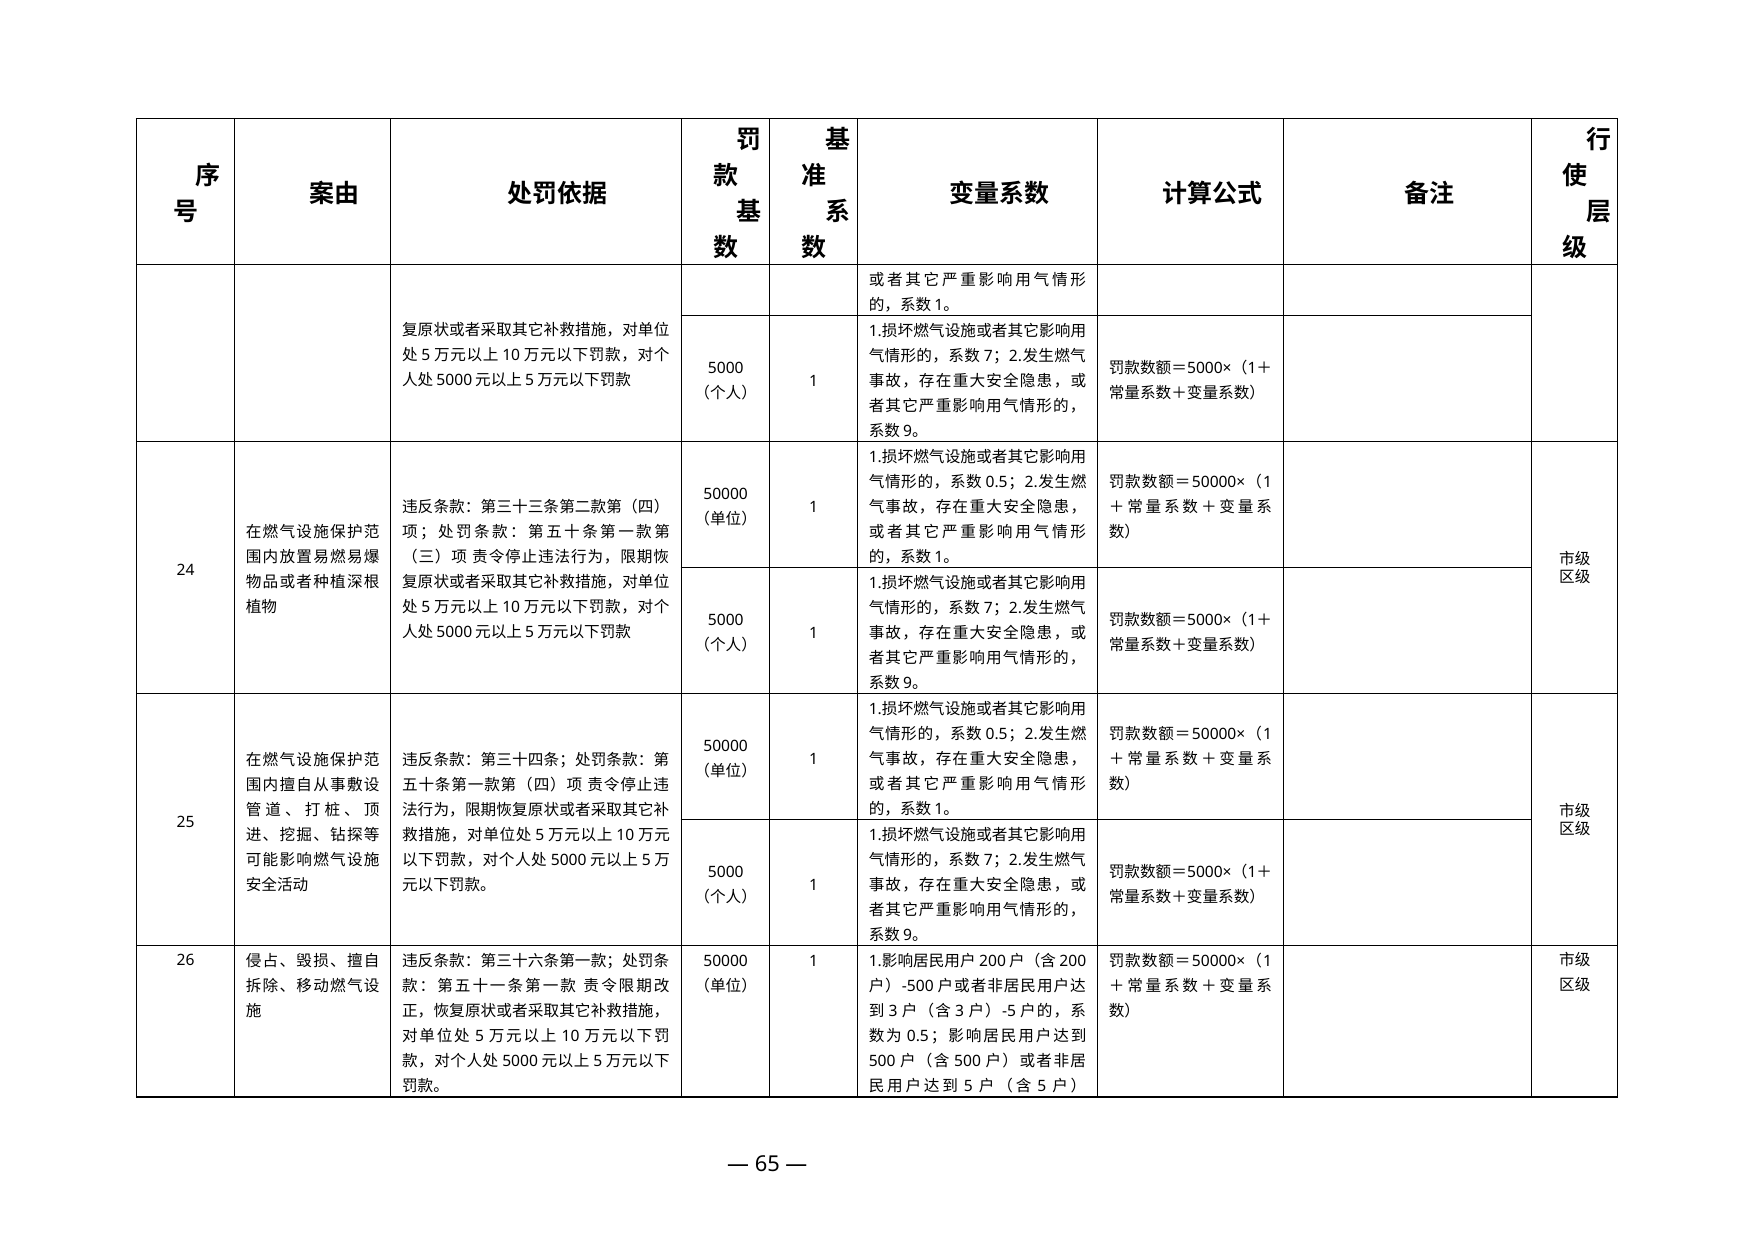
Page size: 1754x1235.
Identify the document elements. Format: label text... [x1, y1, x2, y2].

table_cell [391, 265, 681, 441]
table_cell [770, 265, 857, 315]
table_header 行使 层级 [1532, 119, 1617, 264]
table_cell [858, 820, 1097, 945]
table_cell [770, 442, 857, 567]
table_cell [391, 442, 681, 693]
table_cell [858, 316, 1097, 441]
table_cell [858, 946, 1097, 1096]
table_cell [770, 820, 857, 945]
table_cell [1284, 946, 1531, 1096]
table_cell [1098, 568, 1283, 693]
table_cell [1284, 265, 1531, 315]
table_header 变量系数 [858, 119, 1097, 264]
table_header 备注 [1284, 119, 1531, 264]
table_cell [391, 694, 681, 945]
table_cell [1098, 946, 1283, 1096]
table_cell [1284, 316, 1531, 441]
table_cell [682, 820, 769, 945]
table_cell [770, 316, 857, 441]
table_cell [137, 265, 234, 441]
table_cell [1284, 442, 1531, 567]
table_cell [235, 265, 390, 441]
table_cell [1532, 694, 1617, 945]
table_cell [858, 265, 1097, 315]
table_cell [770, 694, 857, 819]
table_header 案由 [235, 119, 390, 264]
table_header 基准 系数 [770, 119, 857, 264]
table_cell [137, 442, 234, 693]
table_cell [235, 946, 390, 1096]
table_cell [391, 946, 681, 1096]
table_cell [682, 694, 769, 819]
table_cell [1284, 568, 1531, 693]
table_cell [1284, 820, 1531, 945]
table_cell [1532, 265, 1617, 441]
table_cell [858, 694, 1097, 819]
table_header 处罚依据 [391, 119, 681, 264]
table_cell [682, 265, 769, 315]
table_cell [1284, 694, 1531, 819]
table_header 罚款 基数 [682, 119, 769, 264]
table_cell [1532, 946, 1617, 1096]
table_header 序号 [137, 119, 234, 264]
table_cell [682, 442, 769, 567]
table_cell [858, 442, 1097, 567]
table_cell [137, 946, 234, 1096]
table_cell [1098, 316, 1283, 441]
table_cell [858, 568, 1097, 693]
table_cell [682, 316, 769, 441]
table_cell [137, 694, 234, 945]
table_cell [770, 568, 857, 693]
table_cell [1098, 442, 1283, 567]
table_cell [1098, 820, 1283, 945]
table_header 计算公式 [1098, 119, 1283, 264]
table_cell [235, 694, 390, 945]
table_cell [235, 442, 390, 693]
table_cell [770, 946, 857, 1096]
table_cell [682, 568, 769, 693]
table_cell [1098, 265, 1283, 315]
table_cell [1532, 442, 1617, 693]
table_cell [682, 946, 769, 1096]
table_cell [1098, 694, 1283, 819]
